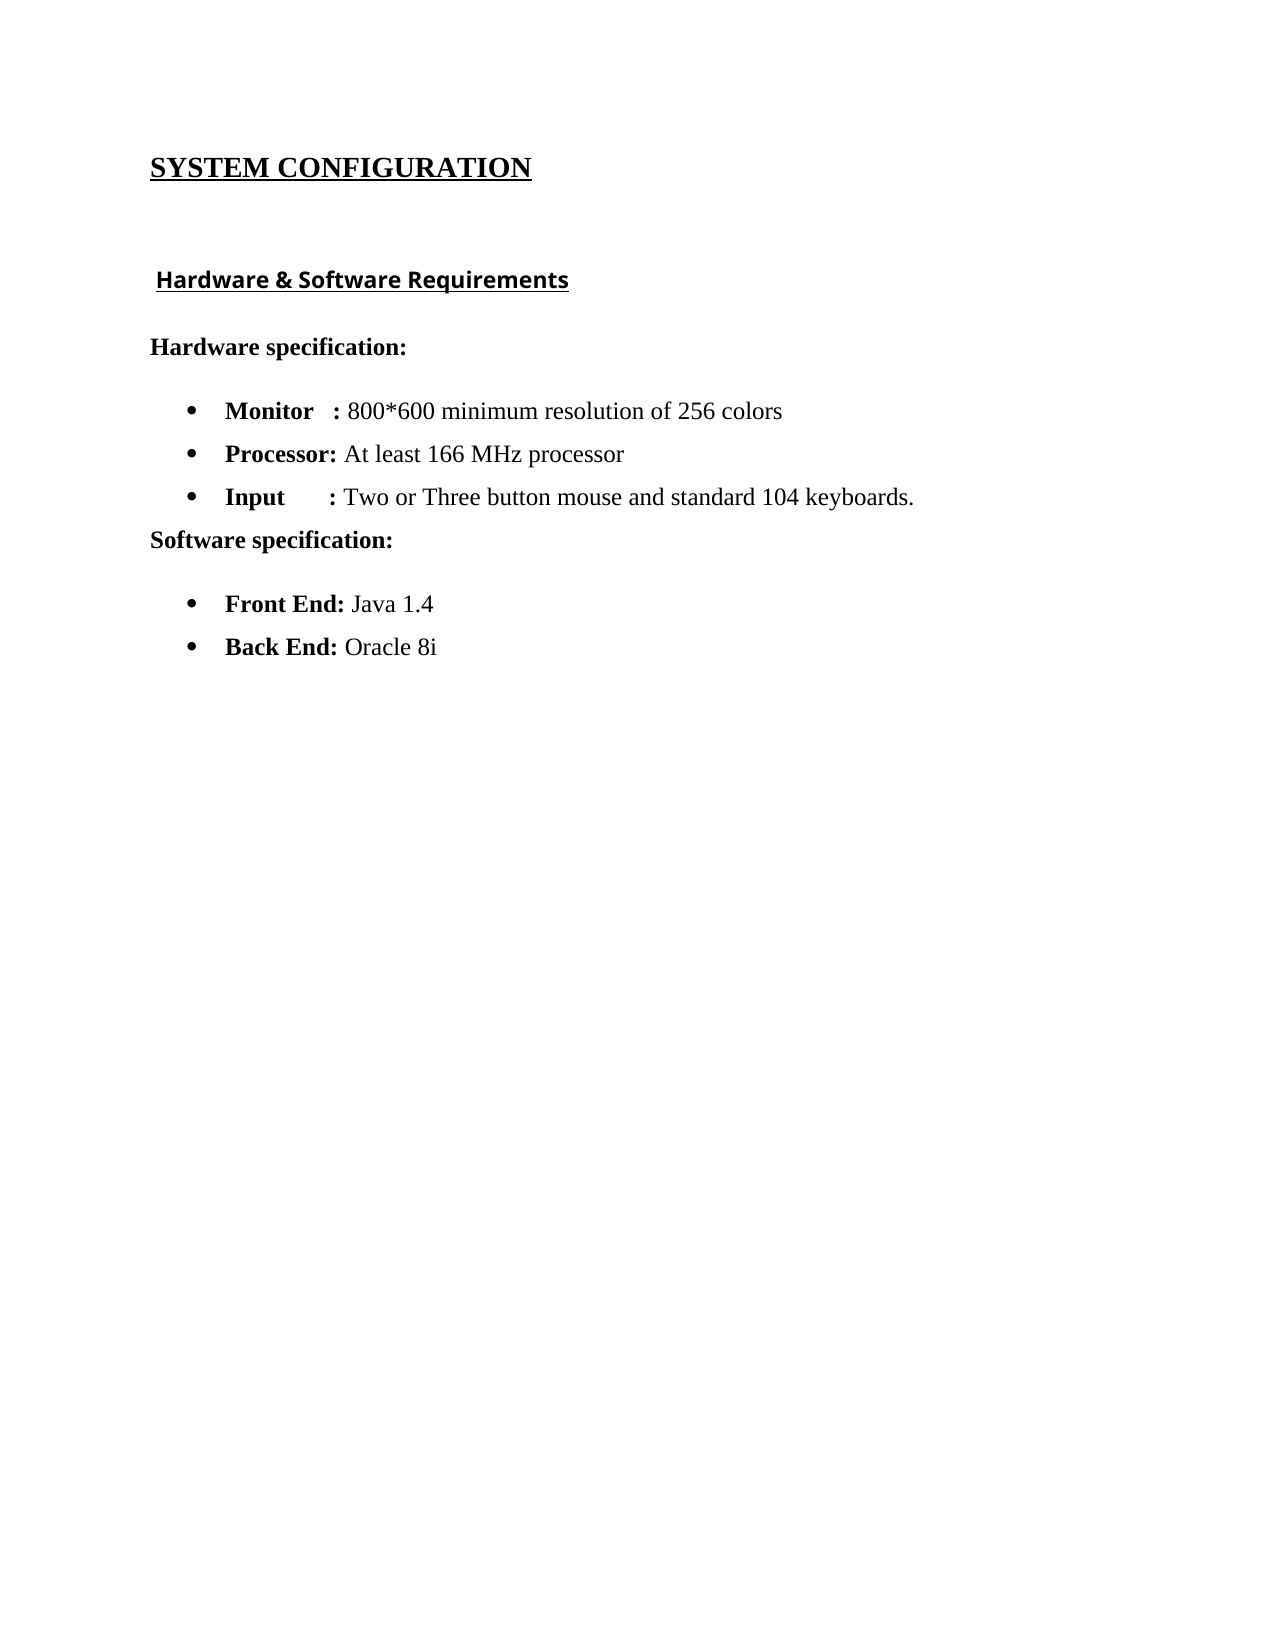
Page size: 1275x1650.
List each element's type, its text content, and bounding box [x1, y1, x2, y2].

list Processor: At least 166 MHz processor [187, 439, 1125, 468]
text Hardware & Software Requirements [150, 264, 1125, 296]
list Input : Two or Three button mouse and standard 104 keyboards. [187, 482, 1125, 511]
text Hardware specification: [150, 332, 1125, 361]
list Front End: Java 1.4 [187, 589, 1125, 618]
list Back End: Oracle 8i [187, 632, 1125, 661]
text Software specification: [150, 525, 1125, 554]
list Monitor : 800*600 minimum resolution of 256 colors [187, 396, 1125, 425]
text SYSTEM CONFIGURATION [150, 150, 1125, 183]
